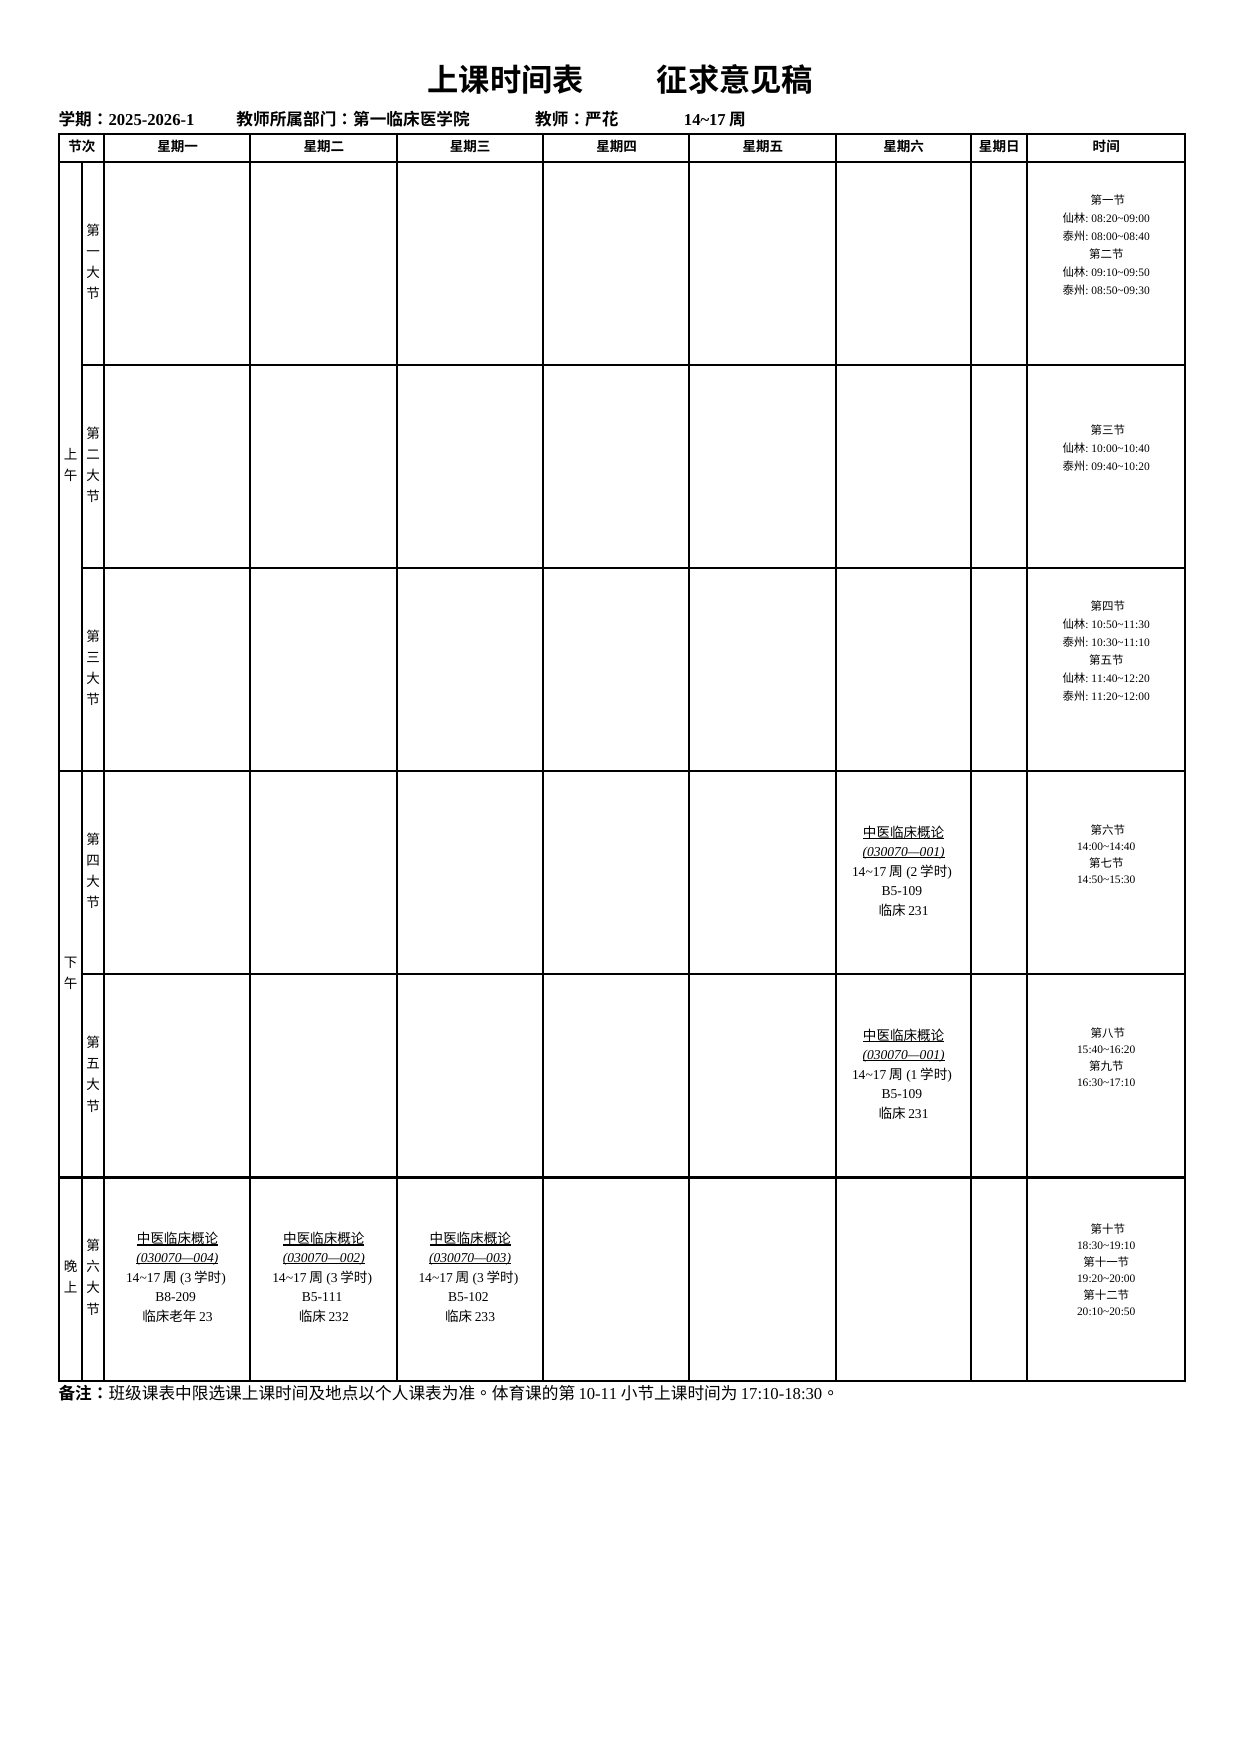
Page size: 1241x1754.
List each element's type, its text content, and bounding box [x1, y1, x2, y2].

text 上课时间表 征求意见稿 [58, 58, 1182, 101]
table_cell 晚上 [60, 1179, 81, 1379]
table_cell 第十节 18:30~19:10 第十一节 19:20~20:00 第十二节 20:10~20:50 [1028, 1179, 1184, 1379]
table_cell [544, 975, 688, 1176]
table_cell 第三节 仙林: 10:00~10:40 泰州: 09:40~10:20 [1028, 366, 1184, 567]
table_cell [105, 772, 249, 973]
table_cell [972, 366, 1026, 567]
table_cell [544, 366, 688, 567]
table_cell 第六节 14:00~14:40 第七节 14:50~15:30 [1028, 772, 1184, 973]
table_cell [544, 569, 688, 770]
table_header 星期六 [837, 135, 970, 161]
table_cell [690, 366, 835, 567]
table_header 星期三 [398, 135, 542, 161]
table_cell 第一节 仙林: 08:20~09:00 泰州: 08:00~08:40 第二节 仙林: 09:10~09:50 泰州: 08:50~09:30 [1028, 163, 1184, 364]
table_cell [544, 772, 688, 973]
table_cell 第八节 15:40~16:20 第九节 16:30~17:10 [1028, 975, 1184, 1176]
table_cell [251, 772, 396, 973]
table_cell [398, 772, 542, 973]
table_cell [398, 163, 542, 364]
table_cell [972, 1179, 1026, 1379]
table_cell [837, 569, 970, 770]
table_cell [544, 163, 688, 364]
table_cell [972, 163, 1026, 364]
table_cell [544, 1179, 688, 1379]
table_cell 第五大节 [83, 975, 103, 1176]
table_cell 第四大节 [83, 772, 103, 973]
table_cell 第一大节 [83, 163, 103, 364]
table_cell [251, 366, 396, 567]
table_cell 中医临床概论 (030070—004) 14~17周 (3学时) B8-209 临床老年23 [105, 1179, 249, 1379]
text 学期：2025-2026-1 教师所属部门：第一临床医学院 教师：严花 14~17周 [58, 107, 1182, 130]
table_cell 第三大节 [83, 569, 103, 770]
table_cell 中医临床概论 (030070—003) 14~17周 (3学时) B5-102 临床233 [398, 1179, 542, 1379]
table_cell [972, 975, 1026, 1176]
table_cell [251, 163, 396, 364]
table_cell [251, 975, 396, 1176]
table_cell [972, 569, 1026, 770]
table_header 星期四 [544, 135, 688, 161]
table_cell 上午 [60, 163, 81, 770]
table_header 节次 [60, 135, 103, 161]
table_cell [690, 1179, 835, 1379]
table_header 时间 [1028, 135, 1184, 161]
table_cell [251, 569, 396, 770]
table_cell 中医临床概论 (030070—001) 14~17周 (2学时) B5-109 临床231 [837, 772, 970, 973]
table_cell 中医临床概论 (030070—002) 14~17周 (3学时) B5-111 临床232 [251, 1179, 396, 1379]
table_cell [690, 772, 835, 973]
text 备注：班级课表中限选课上课时间及地点以个人课表为准。体育课的第10-11小节上课时间为17:10-18:30。 [58, 1382, 1182, 1404]
table_cell [690, 975, 835, 1176]
table_cell [105, 366, 249, 567]
table_header 星期日 [972, 135, 1026, 161]
table_cell [837, 163, 970, 364]
table_cell [690, 569, 835, 770]
table_cell [398, 569, 542, 770]
table_cell [837, 366, 970, 567]
table_cell 下午 [60, 772, 81, 1176]
table_header 星期二 [251, 135, 396, 161]
table_cell [105, 975, 249, 1176]
table_cell [837, 1179, 970, 1379]
table_cell [105, 163, 249, 364]
table_cell [398, 366, 542, 567]
table_cell [105, 569, 249, 770]
table_cell 中医临床概论 (030070—001) 14~17周 (1学时) B5-109 临床231 [837, 975, 970, 1176]
table_header 星期一 [105, 135, 249, 161]
table_cell 第四节 仙林: 10:50~11:30 泰州: 10:30~11:10 第五节 仙林: 11:40~12:20 泰州: 11:20~12:00 [1028, 569, 1184, 770]
table_cell [972, 772, 1026, 973]
table_header 星期五 [690, 135, 835, 161]
table_cell [398, 975, 542, 1176]
table_cell 第二大节 [83, 366, 103, 567]
table_cell [690, 163, 835, 364]
table_cell 第六大节 [83, 1179, 103, 1379]
